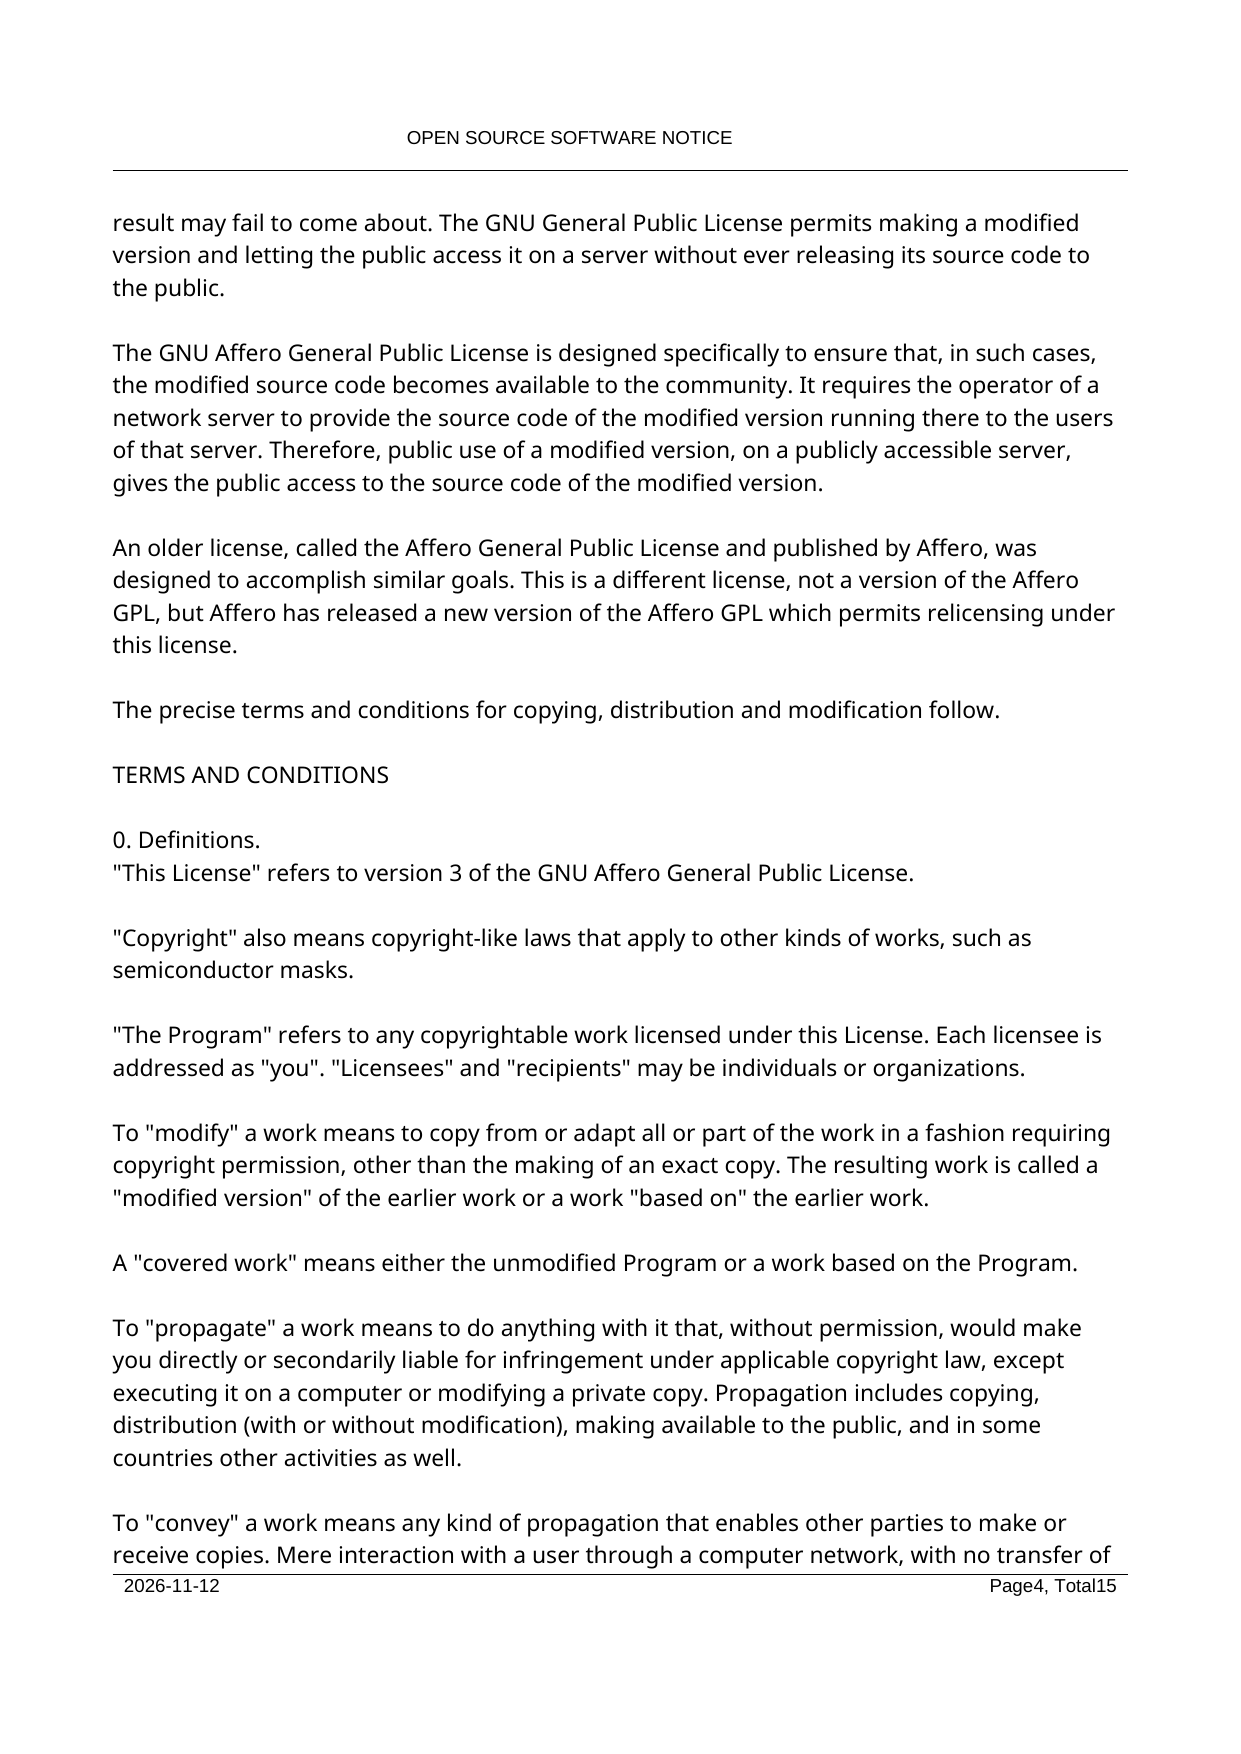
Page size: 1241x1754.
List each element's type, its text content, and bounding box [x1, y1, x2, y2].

text A "covered work" means either the unmodified Program or a work based on the Program. [112, 1246, 1128, 1279]
text The GNU Affero General Public License is designed specifically to ensure that, in such cases, the modified source code becomes available to the community. It requires the operator of a network server to provide the source code of the modified version running there to the users of that server. Therefore, public use of a modified version, on a publicly accessible server, gives the public access to the source code of the modified version. [112, 336, 1128, 499]
text "This License" refers to version 3 of the GNU Affero General Public License. [112, 856, 1128, 889]
text To "propagate" a work means to do anything with it that, without permission, would make you directly or secondarily liable for infringement under applicable copyright law, except executing it on a computer or modifying a private copy. Propagation includes copying, distribution (with or without modification), making available to the public, and in some countries other activities as well. [112, 1311, 1128, 1474]
text 0. Definitions. [112, 824, 1128, 856]
text To "modify" a work means to copy from or adapt all or part of the work in a fashion requiring copyright permission, other than the making of an exact copy. The resulting work is called a "modified version" of the earlier work or a work "based on" the earlier work. [112, 1116, 1128, 1214]
text "Copyright" also means copyright-like laws that apply to other kinds of works, such as semiconductor masks. [112, 921, 1128, 986]
text An older license, called the Affero General Public License and published by Affero, was designed to accomplish similar goals. This is a different license, not a version of the Affero GPL, but Affero has released a new version of the Affero GPL which permits relicensing under this license. [112, 531, 1128, 661]
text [112, 206, 1128, 304]
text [112, 1506, 1128, 1571]
text The precise terms and conditions for copying, distribution and modification follow. [112, 694, 1128, 726]
text TERMS AND CONDITIONS [112, 759, 1128, 791]
text "The Program" refers to any copyrightable work licensed under this License. Each licensee is addressed as "you". "Licensees" and "recipients" may be individuals or organizations. [112, 1019, 1128, 1084]
